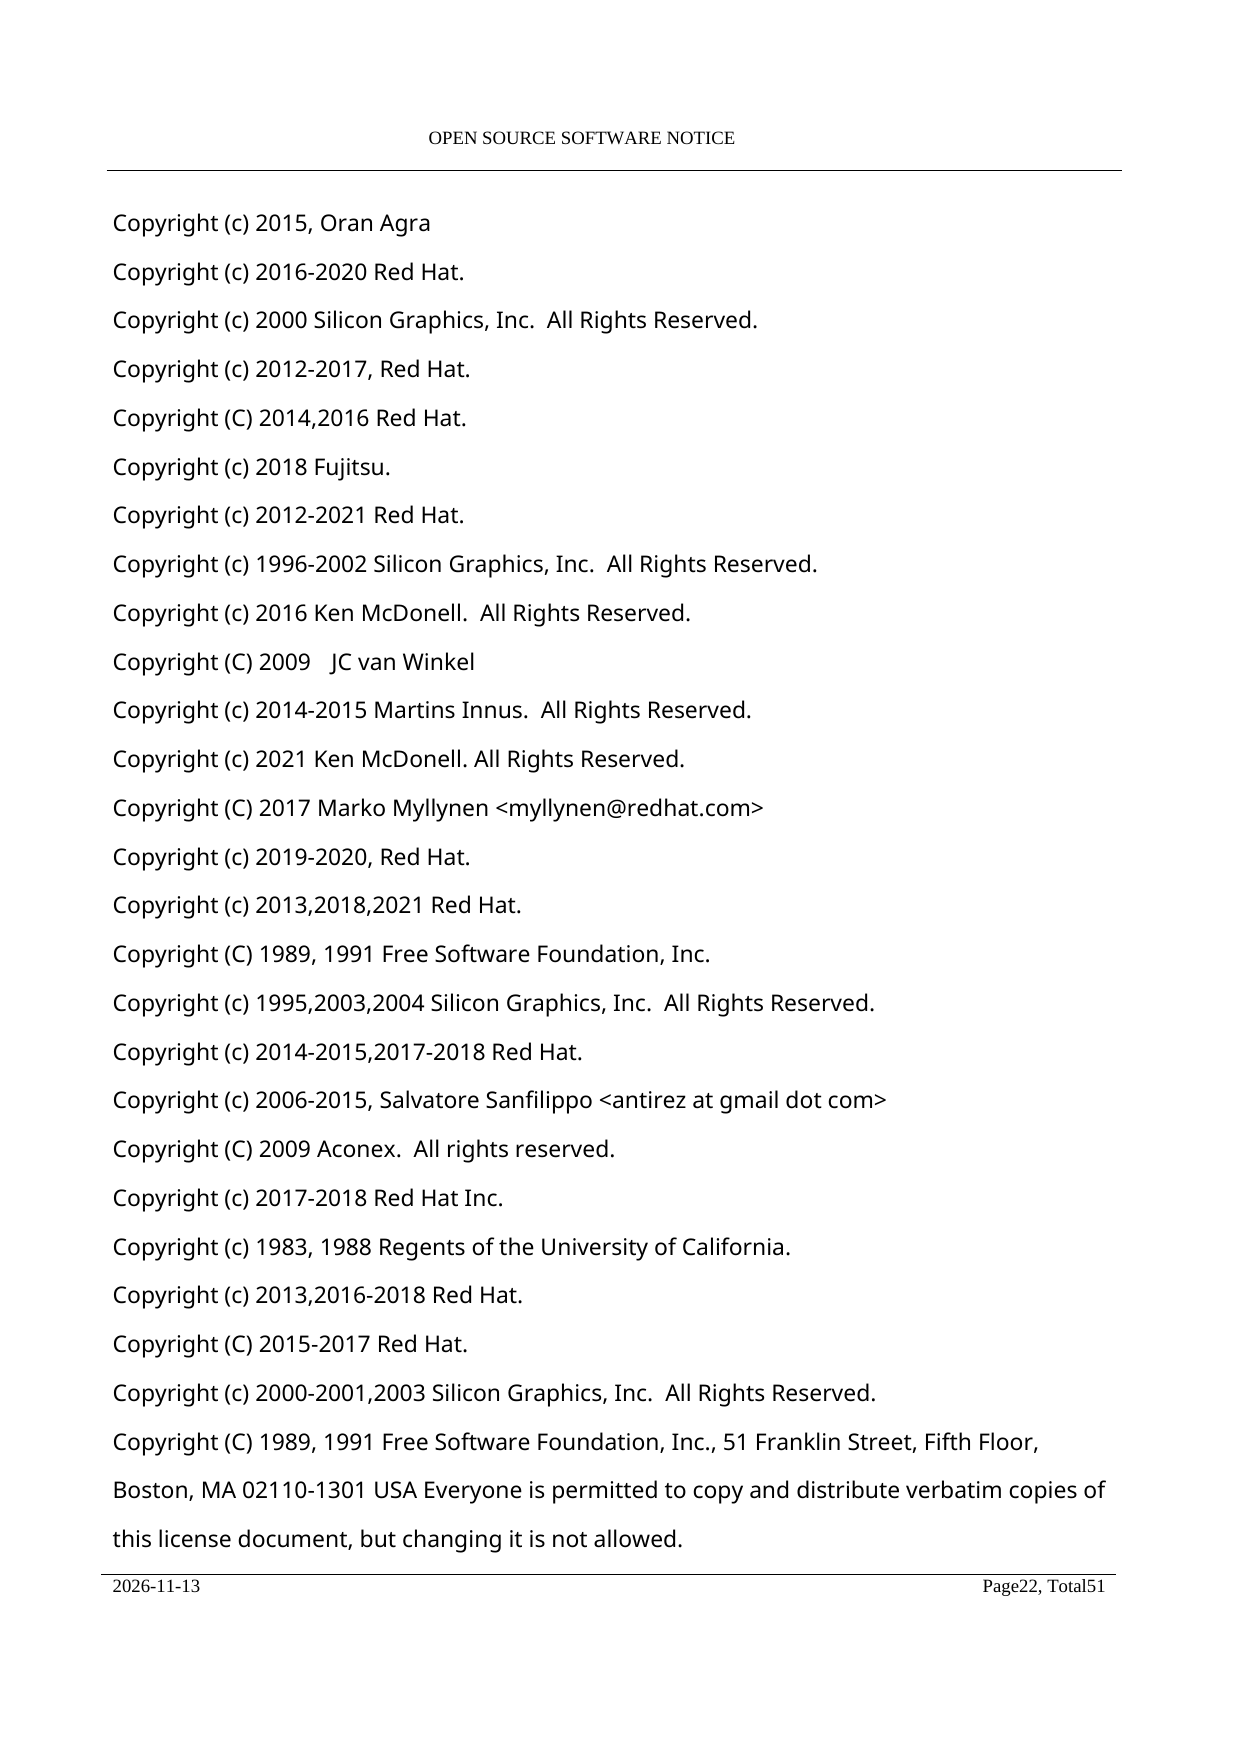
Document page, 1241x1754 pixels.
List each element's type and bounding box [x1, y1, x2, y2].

text [112, 206, 1128, 1555]
